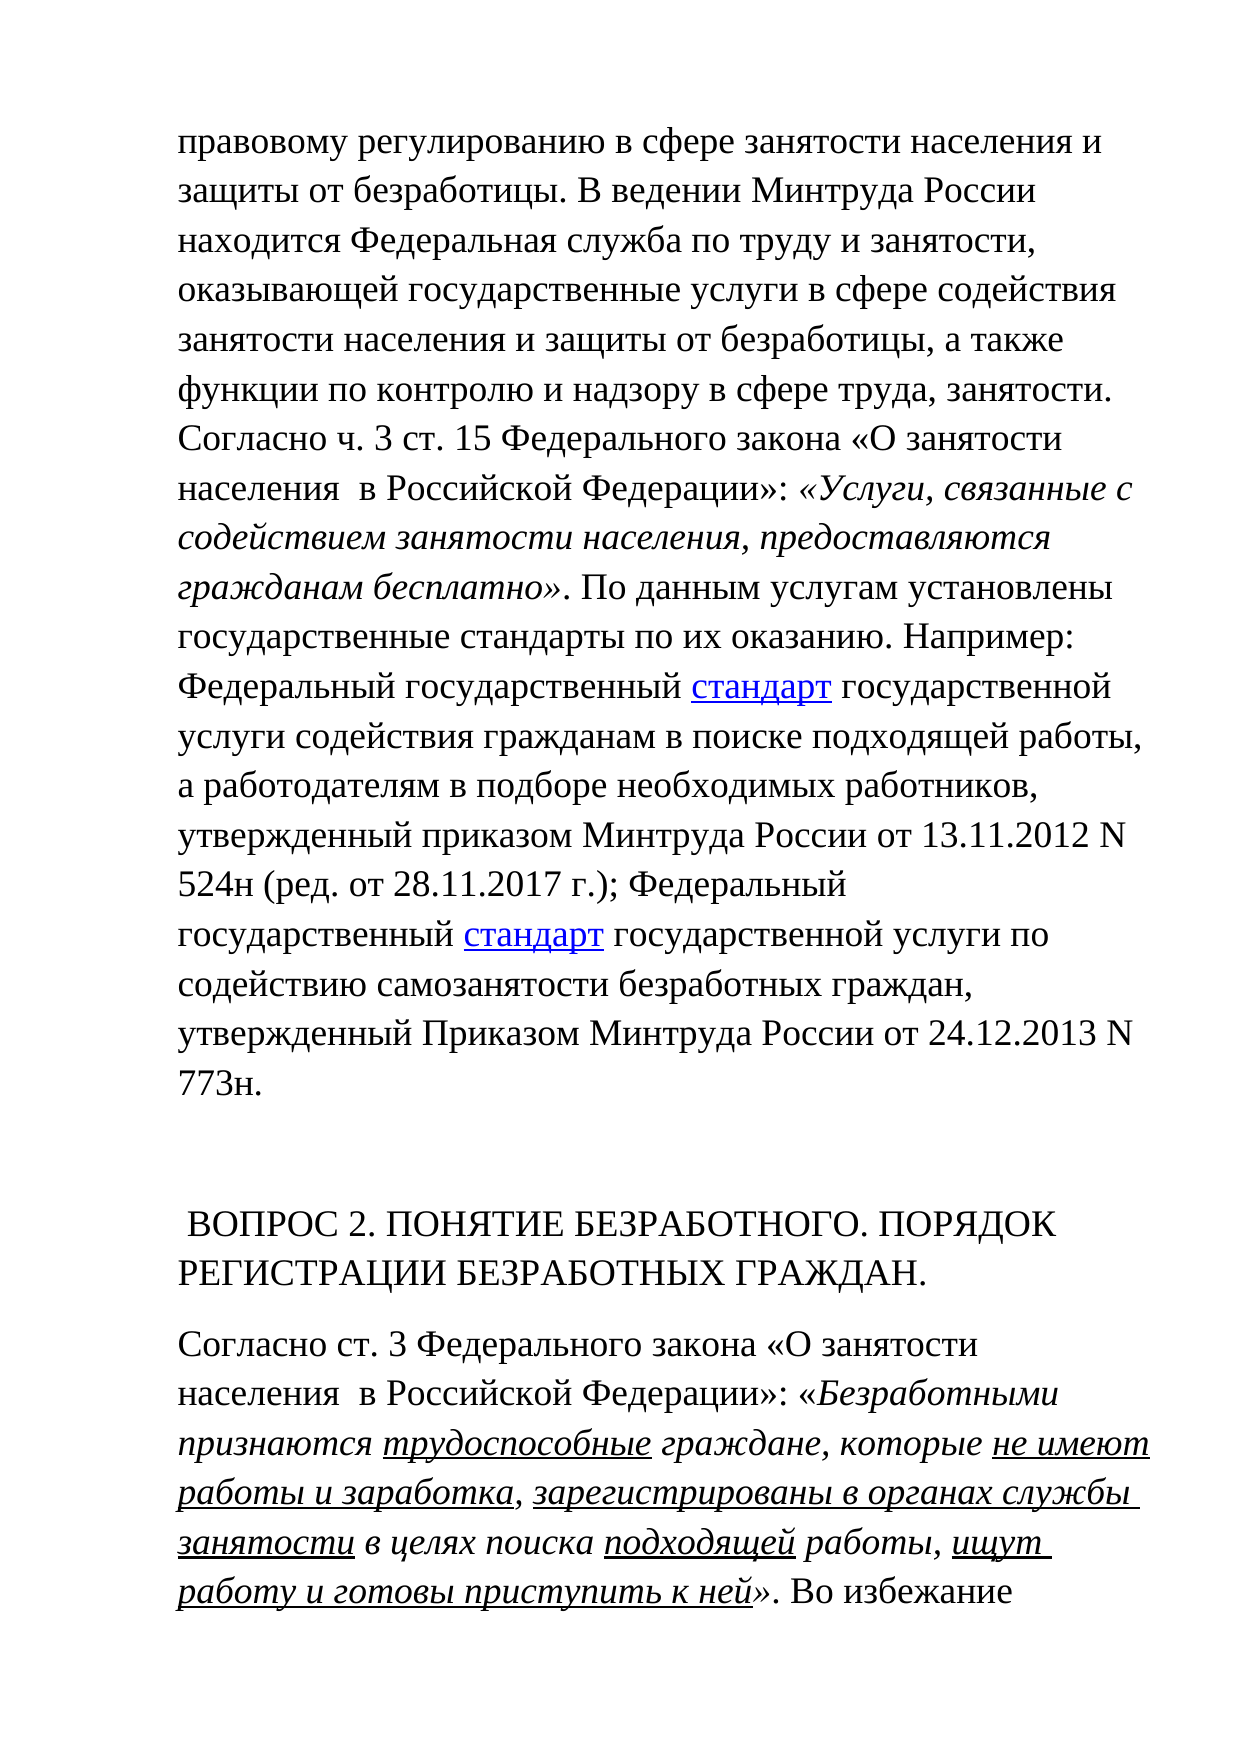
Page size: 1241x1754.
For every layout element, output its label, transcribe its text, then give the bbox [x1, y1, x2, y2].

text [177, 118, 1152, 1103]
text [177, 1321, 1152, 1612]
text ВОПРОС 2. ПОНЯТИЕ БЕЗРАБОТНОГО. ПОРЯДОК РЕГИСТРАЦИИ БЕЗРАБОТНЫХ ГРАЖДАН. [177, 1201, 1152, 1294]
